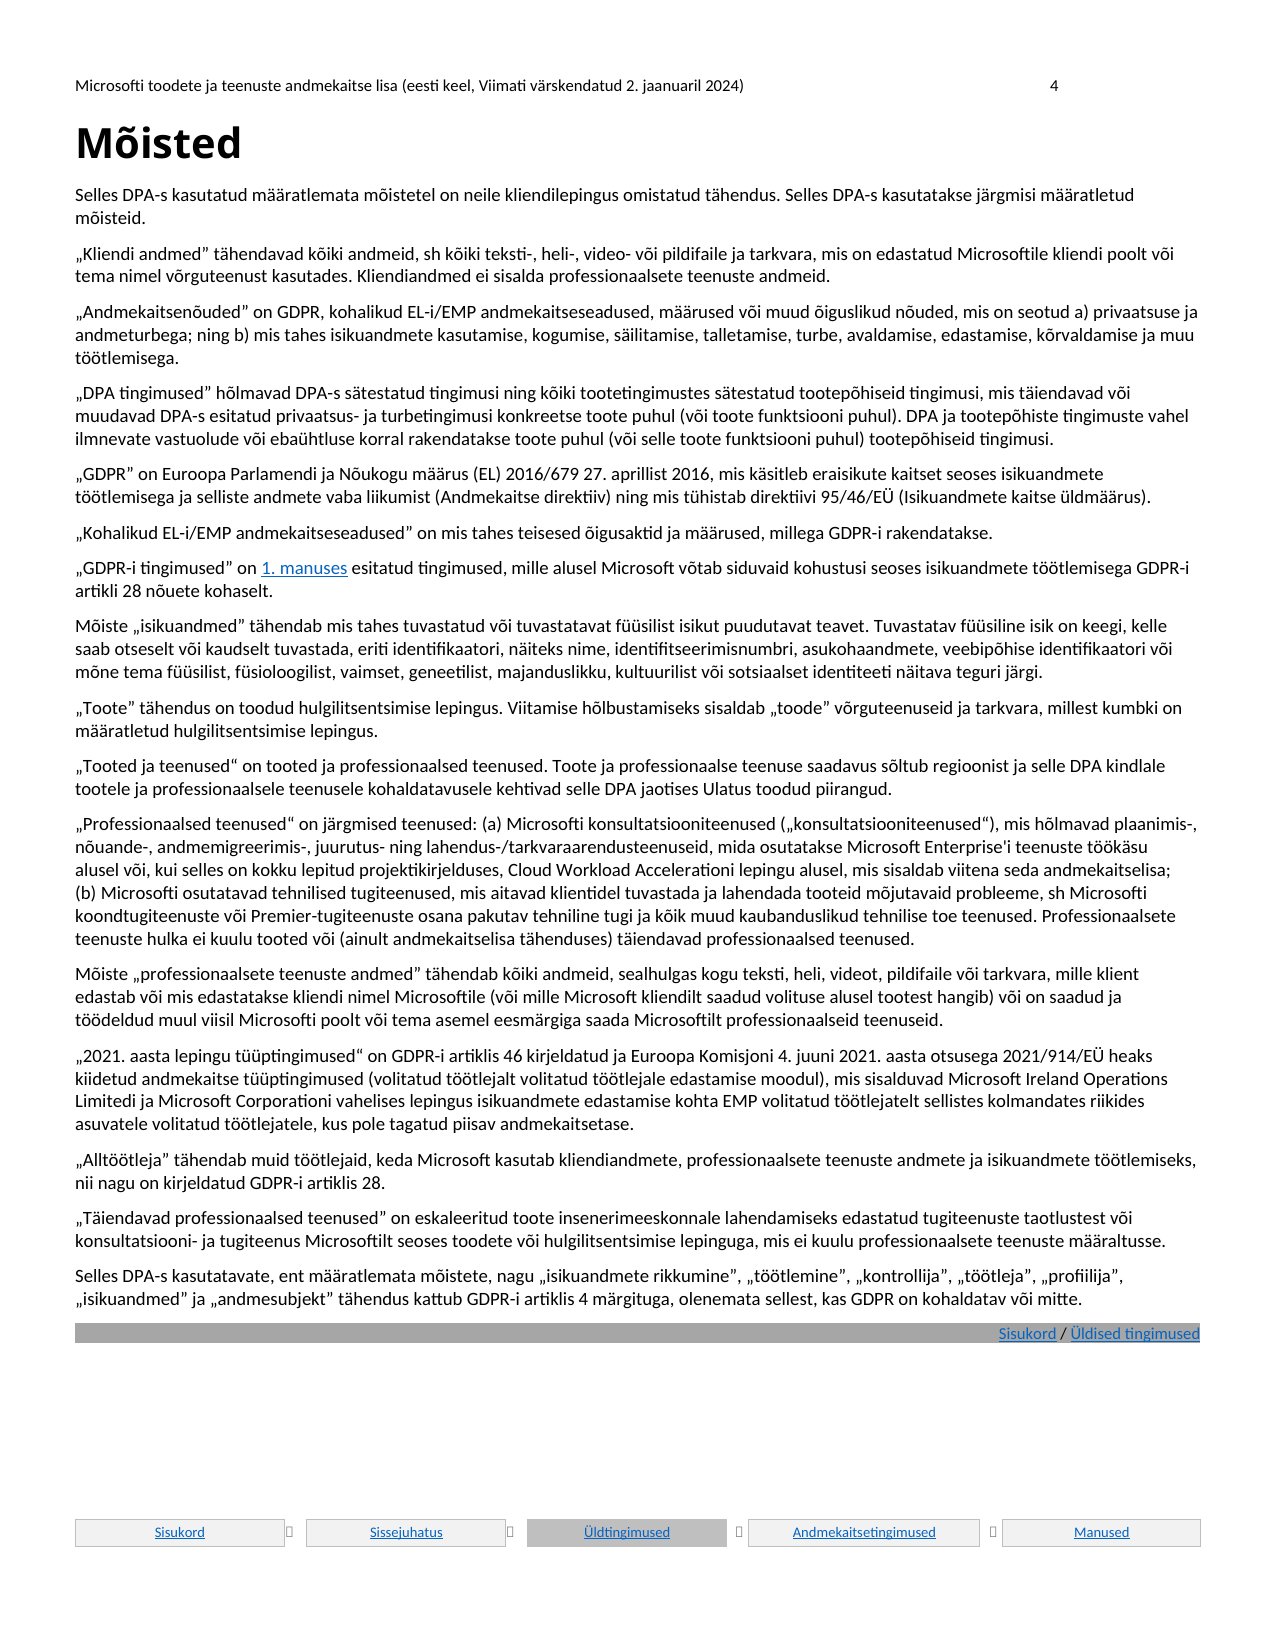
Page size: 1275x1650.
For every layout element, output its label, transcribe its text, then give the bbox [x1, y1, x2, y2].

list „Alltöötleja” tähendab muid töötlejaid, keda Microsoft kasutab kliendiandmete, professionaalsete teenuste andmete ja isikuandmete töötlemiseks, nii nagu on kirjeldatud GDPR-i artiklis 28. [75, 1148, 1200, 1194]
list Selles DPA-s kasutatavate, ent määratlemata mõistete, nagu „isikuandmete rikkumine”, „töötlemine”, „kontrollija”, „töötleja”, „profiilija”, „isikuandmed” ja „andmesubjekt” tähendus kattub GDPR-i artiklis 4 märgituga, olenemata sellest, kas GDPR on kohaldatav või mitte. [75, 1264, 1200, 1310]
list Selles DPA-s kasutatud määratlemata mõistetel on neile kliendilepingus omistatud tähendus. Selles DPA-s kasutatakse järgmisi määratletud mõisteid. [75, 183, 1200, 229]
list „2021. aasta lepingu tüüptingimused“ on GDPR-i artiklis 46 kirjeldatud ja Euroopa Komisjoni 4. juuni 2021. aasta otsusega 2021/914/EÜ heaks kiidetud andmekaitse tüüptingimused (volitatud töötlejalt volitatud töötlejale edastamise moodul), mis sisalduvad Microsoft Ireland Operations Limitedi ja Microsoft Corporationi vahelises lepingus isikuandmete edastamise kohta EMP volitatud töötlejatelt sellistes kolmandates riikides asuvatele volitatud töötlejatele, kus pole tagatud piisav andmekaitsetase. [75, 1044, 1200, 1135]
list Mõiste „professionaalsete teenuste andmed” tähendab kõiki andmeid, sealhulgas kogu teksti, heli, videot, pildifaile või tarkvara, mille klient edastab või mis edastatakse kliendi nimel Microsoftile (või mille Microsoft kliendilt saadud volituse alusel tootest hangib) või on saadud ja töödeldud muul viisil Microsofti poolt või tema asemel eesmärgiga saada Microsoftilt professionaalseid teenuseid. [75, 962, 1200, 1031]
list „Andmekaitsenõuded” on GDPR, kohalikud EL-i/EMP andmekaitseseadused, määrused või muud õiguslikud nõuded, mis on seotud a) privaatsuse ja andmeturbega; ning b) mis tahes isikuandmete kasutamise, kogumise, säilitamise, talletamise, turbe, avaldamise, edastamise, kõrvaldamise ja muu töötlemisega. [75, 300, 1200, 369]
list „Kohalikud EL-i/EMP andmekaitseseadused” on mis tahes teisesed õigusaktid ja määrused, millega GDPR-i rakendatakse. [75, 521, 1200, 544]
list „Toote” tähendus on toodud hulgilitsentsimise lepingus. Viitamise hõlbustamiseks sisaldab „toode” võrguteenuseid ja tarkvara, millest kumbki on määratletud hulgilitsentsimise lepingus. [75, 696, 1200, 742]
list Mõiste „isikuandmed” tähendab mis tahes tuvastatud või tuvastatavat füüsilist isikut puudutavat teavet. Tuvastatav füüsiline isik on keegi, kelle saab otseselt või kaudselt tuvastada, eriti identifikaatori, näiteks nime, identifitseerimisnumbri, asukohaandmete, veebipõhise identifikaatori või mõne tema füüsilist, füsioloogilist, vaimset, geneetilist, majanduslikku, kultuurilist või sotsiaalset identiteeti näitava teguri järgi. [75, 614, 1200, 683]
list „Tooted ja teenused“ on tooted ja professionaalsed teenused. Toote ja professionaalse teenuse saadavus sõltub regioonist ja selle DPA kindlale tootele ja professionaalsele teenusele kohaldatavusele kehtivad selle DPA jaotises Ulatus toodud piirangud. [75, 754, 1200, 800]
list „Täiendavad professionaalsed teenused” on eskaleeritud toote insenerimeeskonnale lahendamiseks edastatud tugiteenuste taotlustest või konsultatsiooni- ja tugiteenus Microsoftilt seoses toodete või hulgilitsentsimise lepinguga, mis ei kuulu professionaalsete teenuste määraltusse. [75, 1206, 1200, 1252]
list „GDPR” on Euroopa Parlamendi ja Nõukogu määrus (EL) 2016/679 27. aprillist 2016, mis käsitleb eraisikute kaitset seoses isikuandmete töötlemisega ja selliste andmete vaba liikumist (Andmekaitse direktiiv) ning mis tühistab direktiivi 95/46/EÜ (Isikuandmete kaitse üldmäärus). [75, 462, 1200, 508]
list „DPA tingimused” hõlmavad DPA-s sätestatud tingimusi ning kõiki tootetingimustes sätestatud tootepõhiseid tingimusi, mis täiendavad või muudavad DPA-s esitatud privaatsus- ja turbetingimusi konkreetse toote puhul (või toote funktsiooni puhul). DPA ja tootepõhiste tingimuste vahel ilmnevate vastuolude või ebaühtluse korral rakendatakse toote puhul (või selle toote funktsiooni puhul) tootepõhiseid tingimusi. [75, 381, 1200, 450]
list „GDPR-i tingimused” on 1. manuses esitatud tingimused, mille alusel Microsoft võtab siduvaid kohustusi seoses isikuandmete töötlemisega GDPR-i artikli 28 nõuete kohaselt. [75, 556, 1200, 602]
list „Kliendi andmed” tähendavad kõiki andmeid, sh kõiki teksti-, heli-, video- või pildifaile ja tarkvara, mis on edastatud Microsoftile kliendi poolt või tema nimel võrguteenust kasutades. Kliendiandmed ei sisalda professionaalsete teenuste andmeid. [75, 242, 1200, 287]
list Sisukord / Üldised tingimused [75, 1323, 1200, 1343]
subtitle Mõisted [75, 114, 1200, 171]
list „Professionaalsed teenused“ on järgmised teenused: (a) Microsofti konsultatsiooniteenused („konsultatsiooniteenused“), mis hõlmavad plaanimis-, nõuande-, andmemigreerimis-, juurutus- ning lahendus-/tarkvaraarendusteenuseid, mida osutatakse Microsoft Enterprise'i teenuste töökäsu alusel või, kui selles on kokku lepitud projektikirjelduses, Cloud Workload Accelerationi lepingu alusel, mis sisaldab viitena seda andmekaitselisa; (b) Microsofti osutatavad tehnilised tugiteenused, mis aitavad klientidel tuvastada ja lahendada tooteid mõjutavaid probleeme, sh Microsofti koondtugiteenuste või Premier-tugiteenuste osana pakutav tehniline tugi ja kõik muud kaubanduslikud tehnilise toe teenused. Professionaalsete teenuste hulka ei kuulu tooted või (ainult andmekaitselisa tähenduses) täiendavad professionaalsed teenused. [75, 812, 1200, 950]
